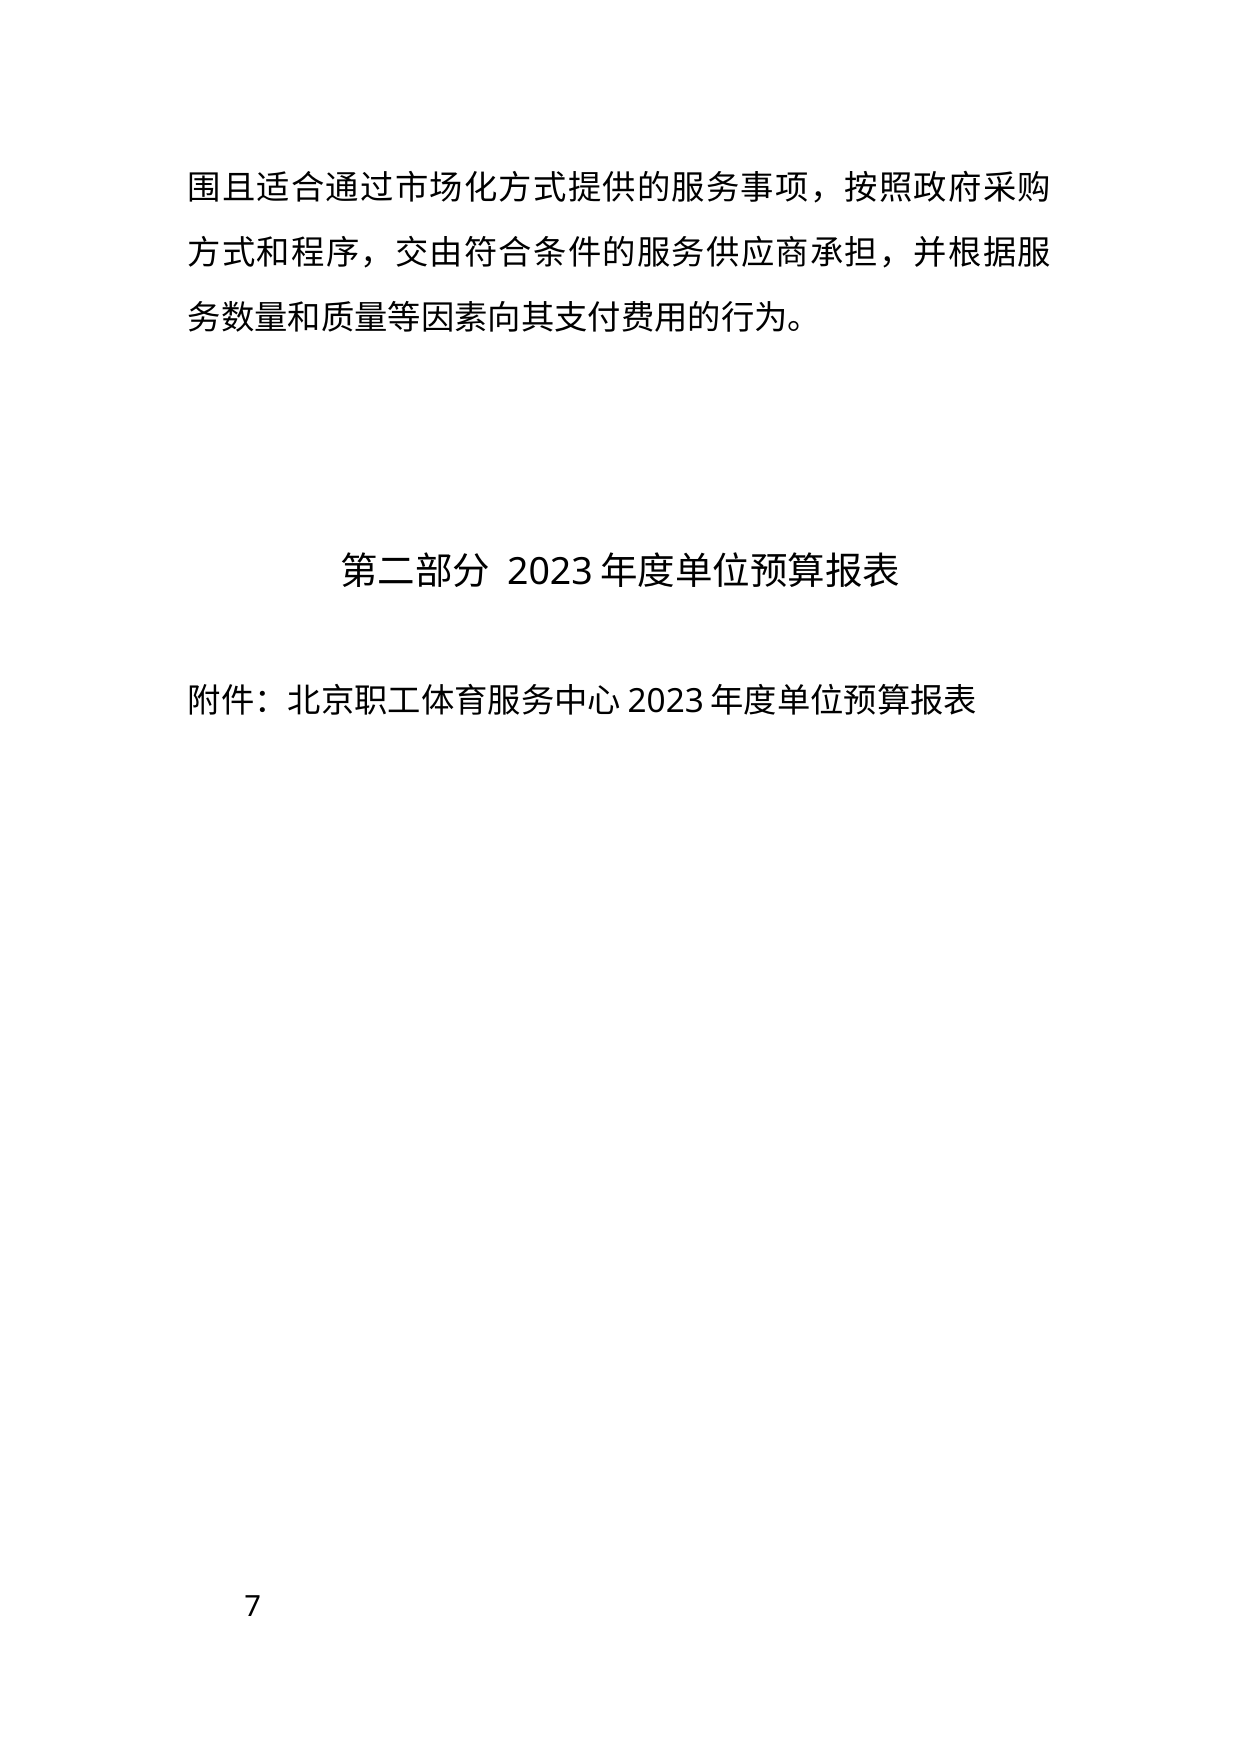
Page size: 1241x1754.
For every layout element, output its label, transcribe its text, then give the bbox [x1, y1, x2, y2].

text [187, 153, 1053, 348]
text 附件：北京职工体育服务中心2023年度单位预算报表 [187, 666, 1053, 731]
text 第二部分 2023年度单位预算报表 [187, 536, 1053, 601]
